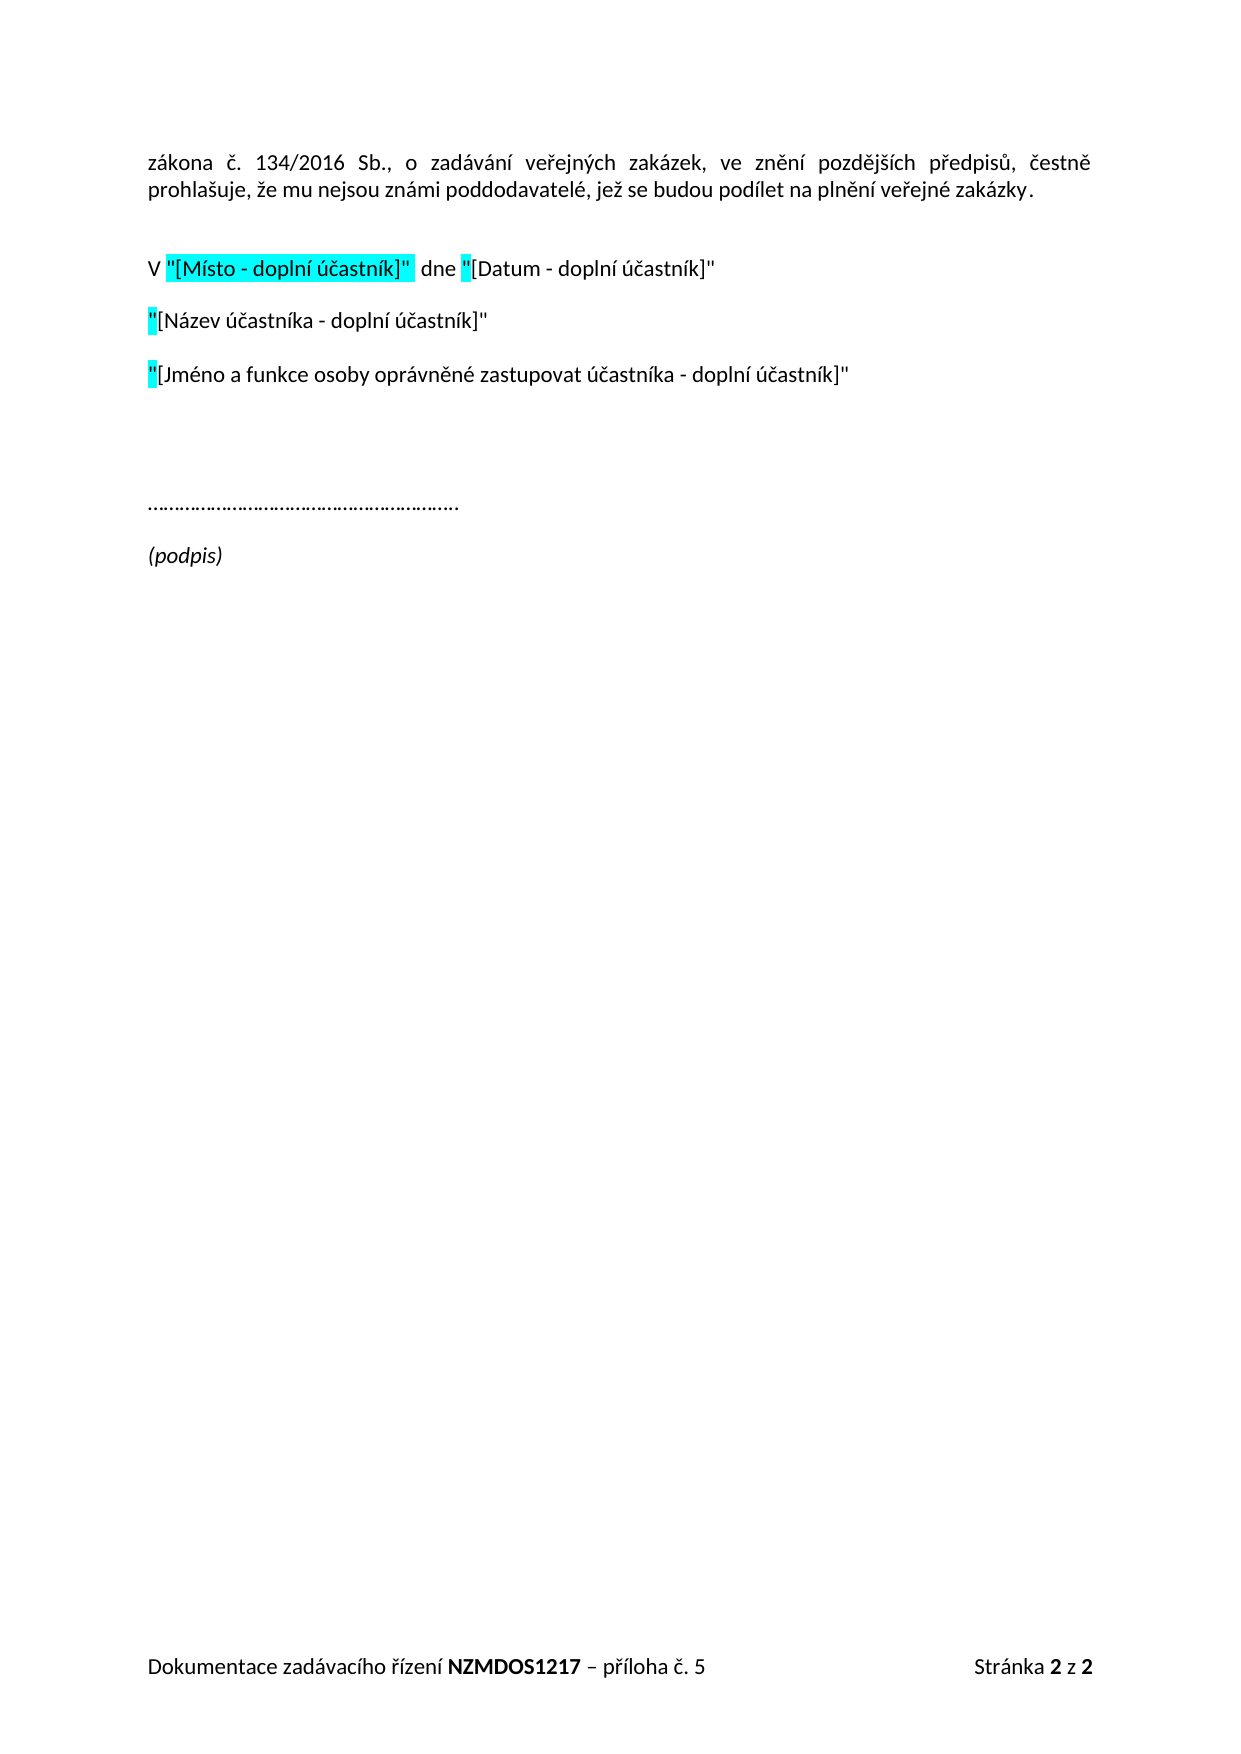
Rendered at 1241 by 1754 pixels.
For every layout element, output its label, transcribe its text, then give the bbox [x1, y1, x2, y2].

text V dne [471, 254, 1093, 282]
text V dne [148, 254, 166, 282]
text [148, 148, 1093, 204]
text ………………………………………………….. [148, 488, 1093, 516]
text (podpis) [148, 541, 1093, 569]
text V dne [415, 254, 461, 282]
